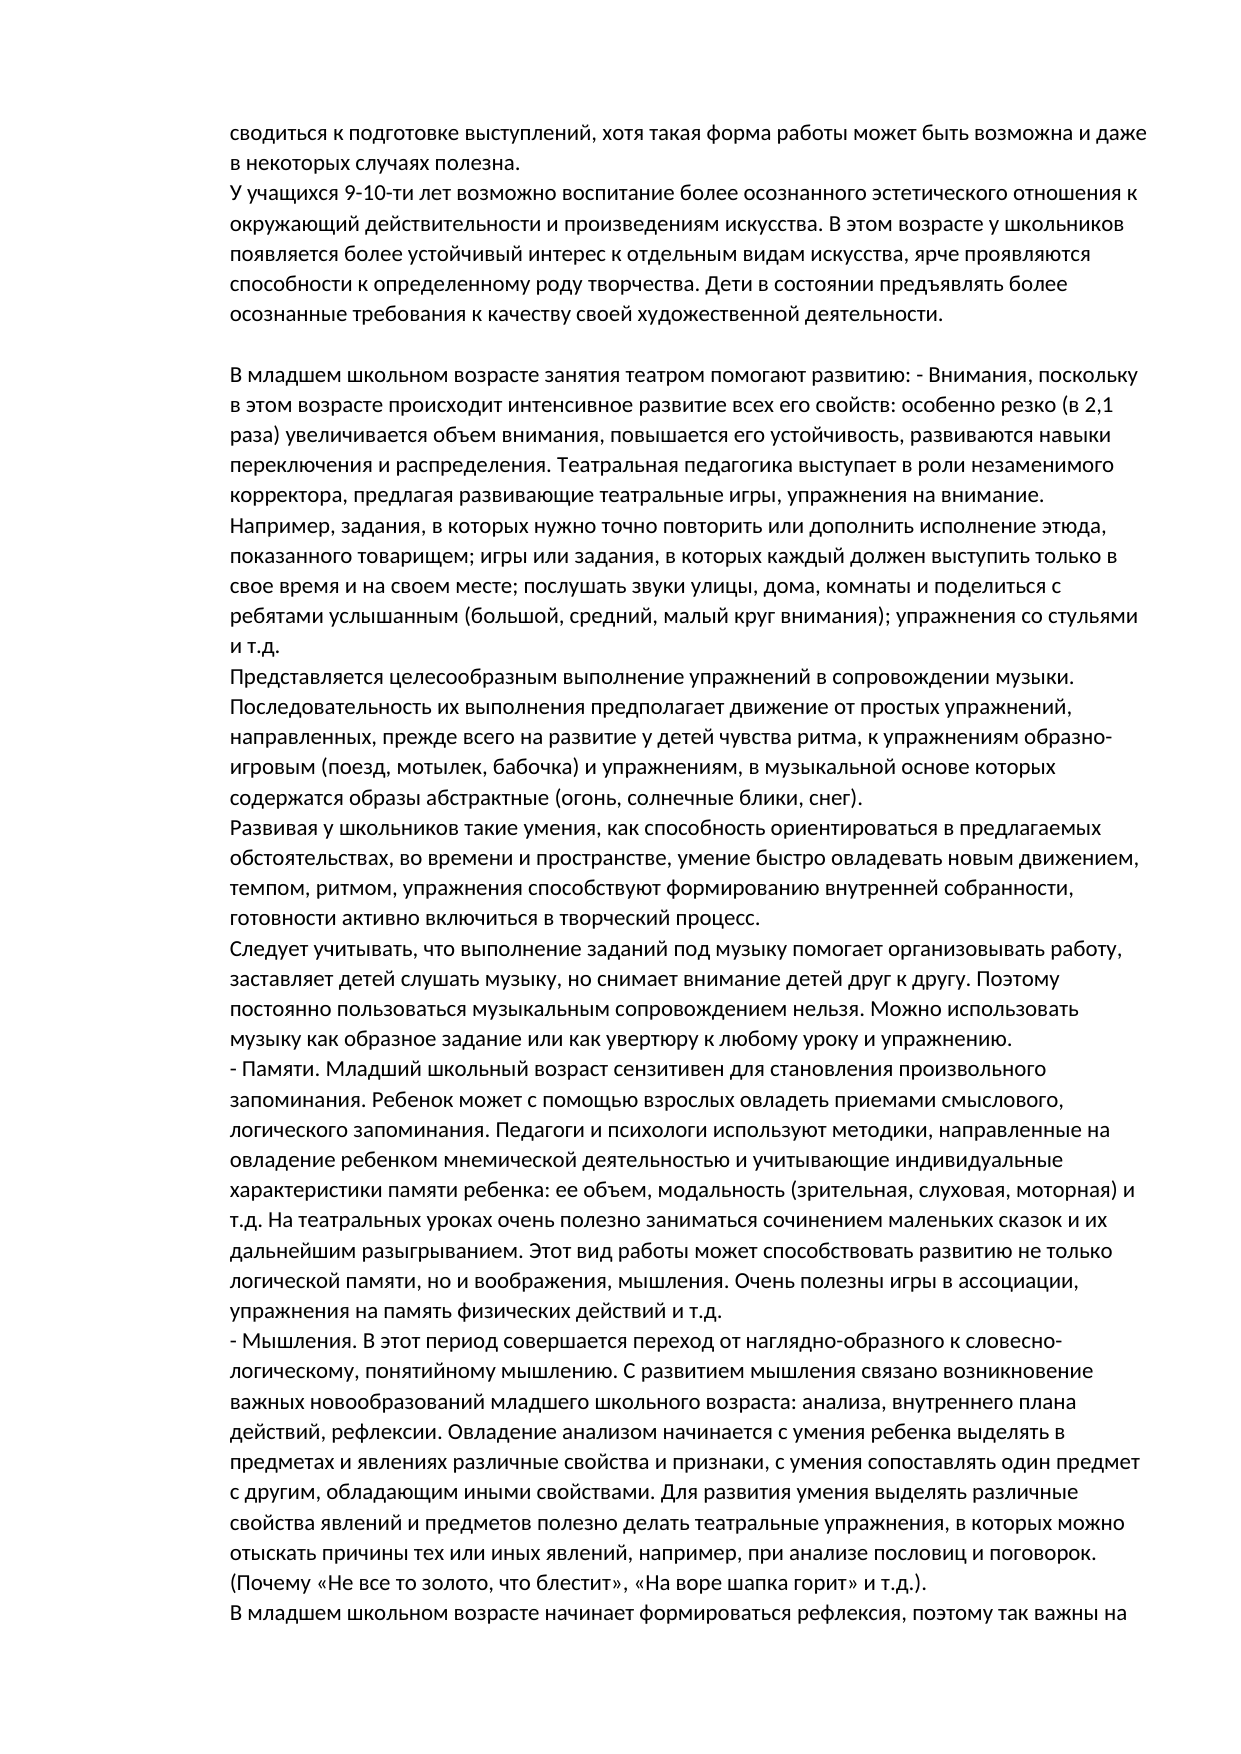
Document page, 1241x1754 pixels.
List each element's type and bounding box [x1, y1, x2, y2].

list [192, 118, 1152, 1626]
